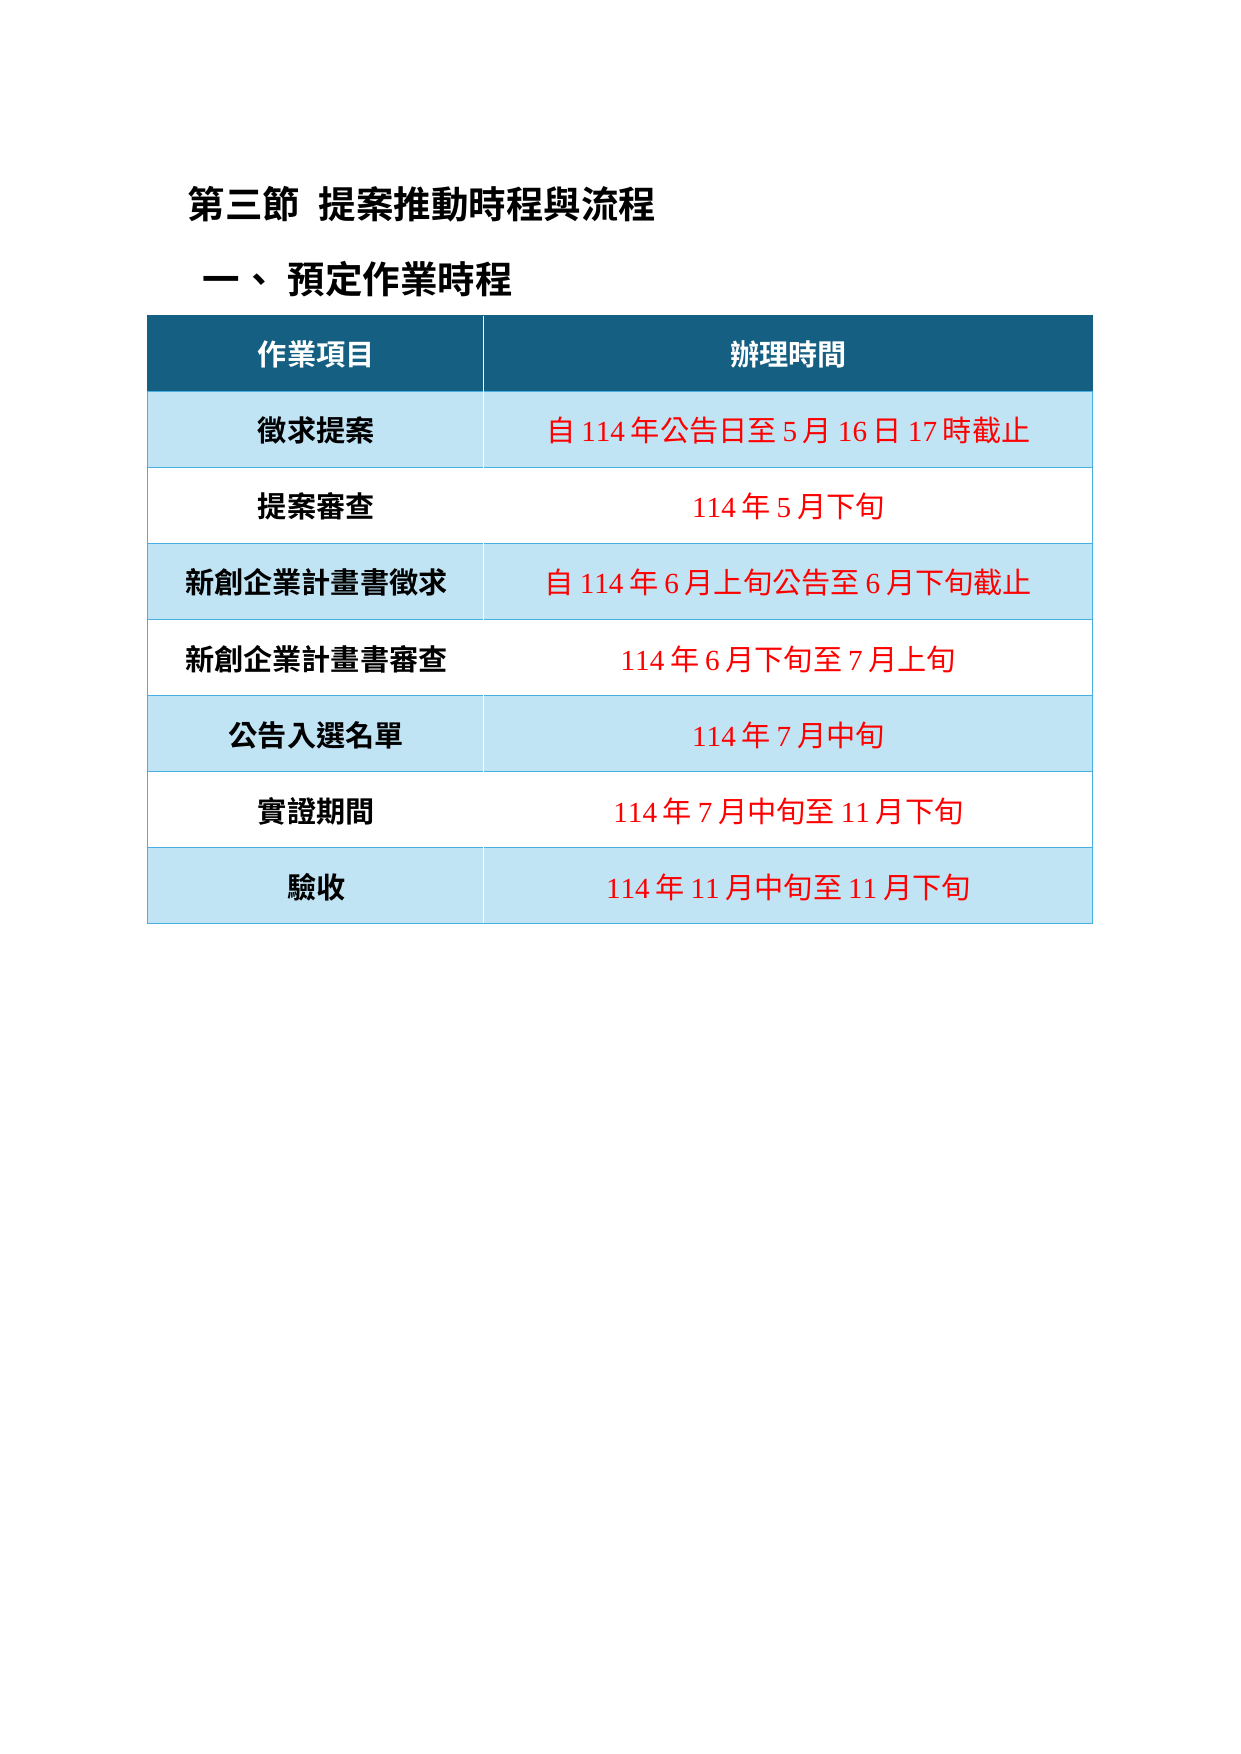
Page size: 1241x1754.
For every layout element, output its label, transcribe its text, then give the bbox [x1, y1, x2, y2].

table_cell 自114年6月上旬公告至6月下旬截止 [484, 544, 1092, 619]
table_cell 實證期間 [148, 772, 483, 847]
table_cell 徵求提案 [148, 392, 483, 467]
table_cell 公告入選名單 [148, 696, 483, 771]
list 提案推動時程與流程 [187, 164, 1053, 239]
table_header 作業項目 [148, 316, 483, 391]
list 預定作業時程 [202, 239, 1053, 314]
table_cell 114年7月中旬至11月下旬 [484, 772, 1092, 847]
table_cell 提案審查 [148, 468, 483, 543]
table_cell 114年7月中旬 [484, 696, 1092, 771]
table_cell 114年11月中旬至11月下旬 [484, 848, 1092, 923]
table_cell 新創企業計畫書審查 [148, 620, 483, 695]
table_cell 新創企業計畫書徵求 [148, 544, 483, 619]
table_cell 自114年公告日至5月16日17時截止 [484, 392, 1092, 467]
table_cell 114年5月下旬 [484, 468, 1092, 543]
table_cell 114年6月下旬至7月上旬 [484, 620, 1092, 695]
table_cell 驗收 [148, 848, 483, 923]
table_header 辦理時間 [484, 316, 1092, 391]
